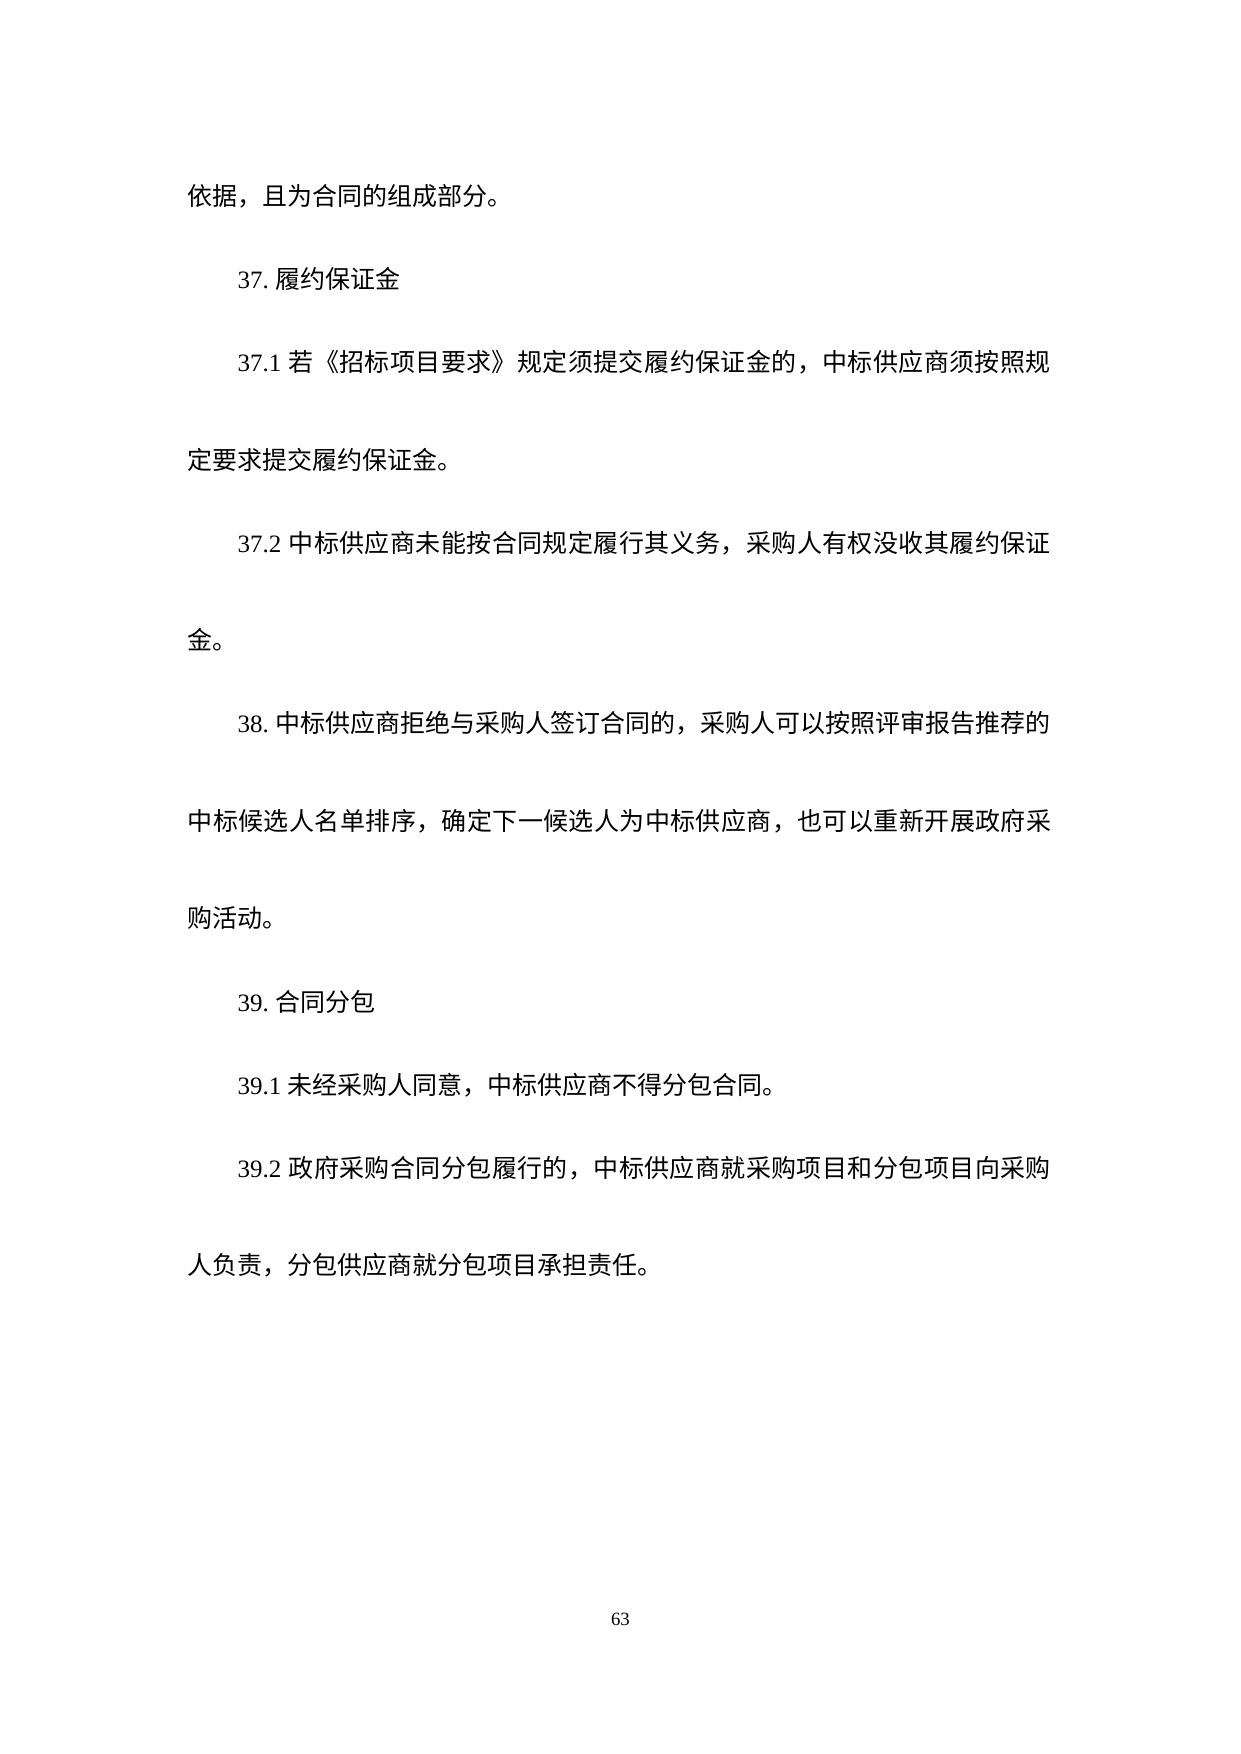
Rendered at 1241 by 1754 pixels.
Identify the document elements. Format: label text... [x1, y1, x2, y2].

text 39.2 政府采购合同分包履行的，中标供应商就采购项目和分包项目向采购人负责，分包供应商就分包项目承担责任。 [187, 1134, 1053, 1296]
text 37.1 若《招标项目要求》规定须提交履约保证金的，中标供应商须按照规定要求提交履约保证金。 [187, 328, 1053, 491]
text 39. 合同分包 [187, 968, 1053, 1033]
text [187, 162, 1053, 227]
text 37. 履约保证金 [187, 245, 1053, 310]
text 37.2 中标供应商未能按合同规定履行其义务，采购人有权没收其履约保证金。 [187, 509, 1053, 671]
text 38. 中标供应商拒绝与采购人签订合同的，采购人可以按照评审报告推荐的中标候选人名单排序，确定下一候选人为中标供应商，也可以重新开展政府采购活动。 [187, 689, 1053, 949]
text 39.1 未经采购人同意，中标供应商不得分包合同。 [187, 1051, 1053, 1116]
